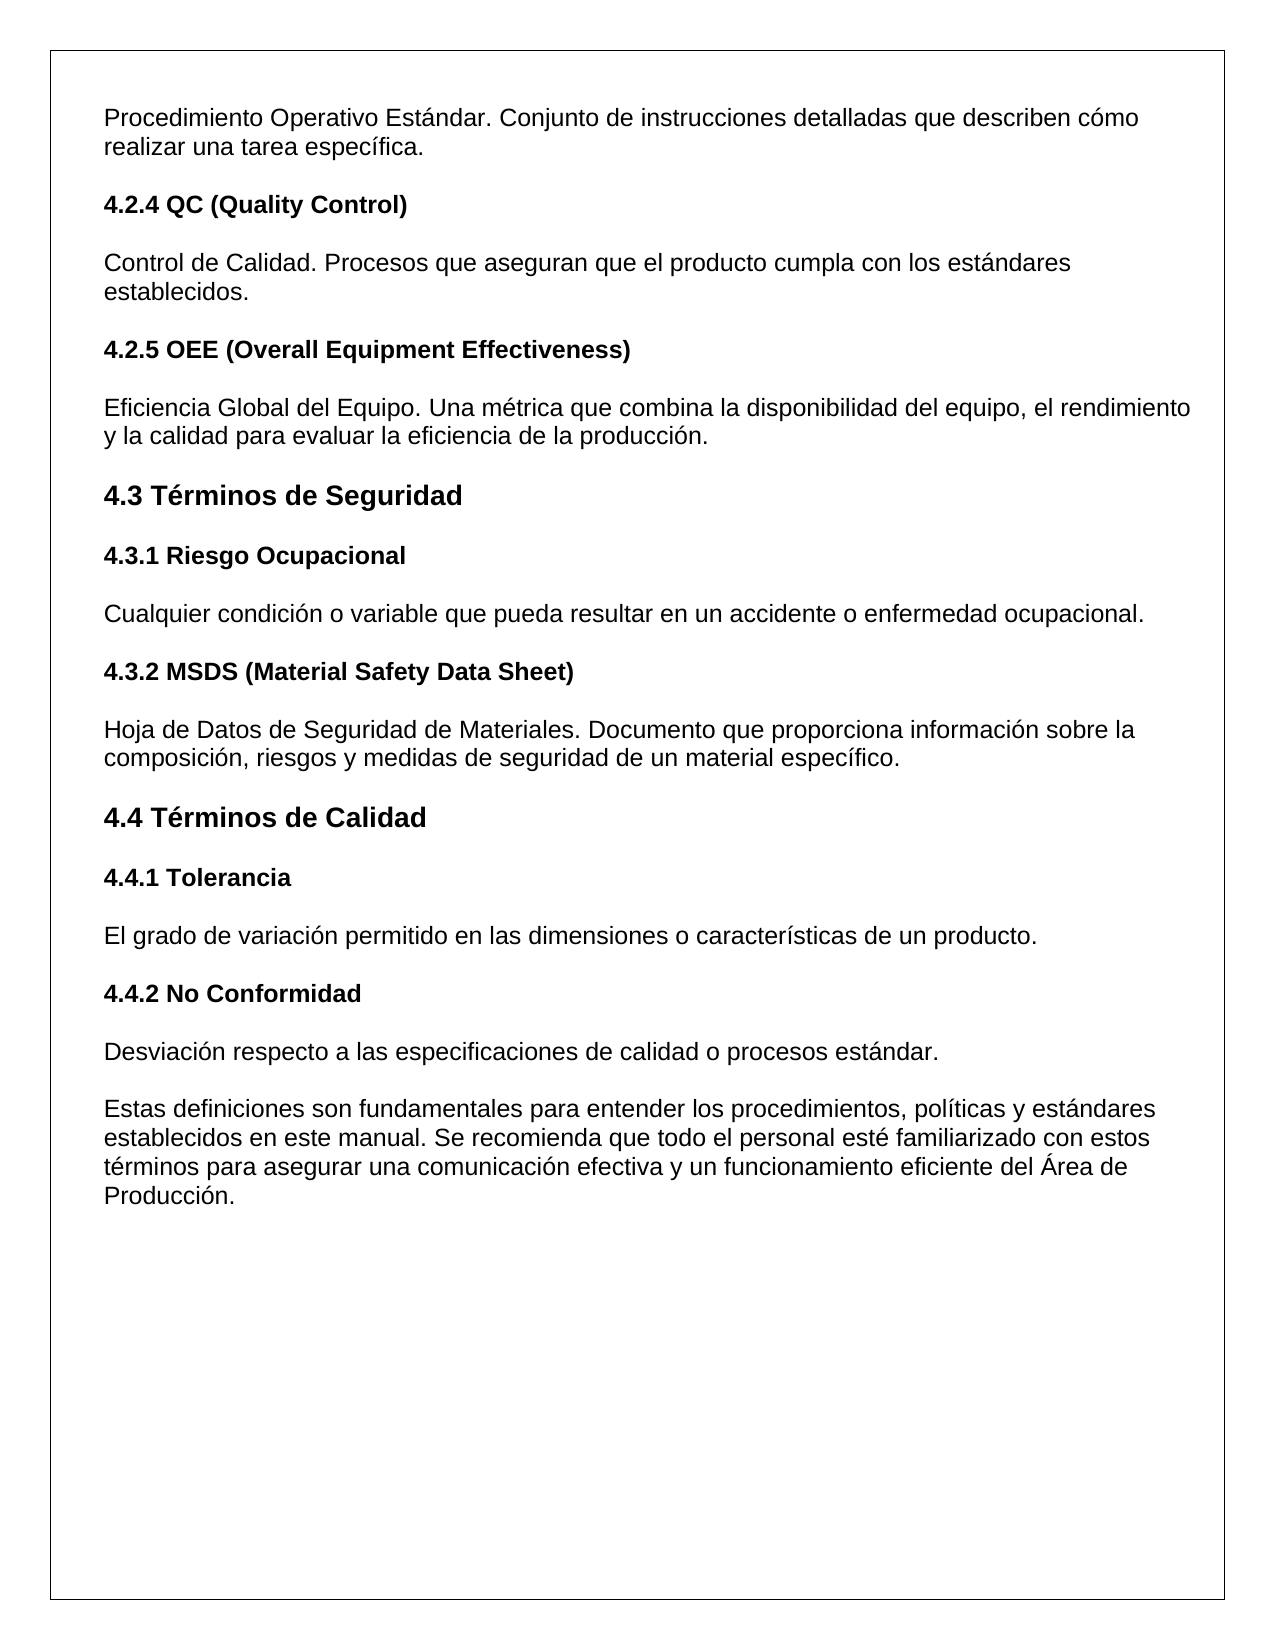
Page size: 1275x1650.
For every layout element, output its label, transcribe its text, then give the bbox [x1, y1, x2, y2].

text Hoja de Datos de Seguridad de Materiales. Documento que proporciona información sobre la composición, riesgos y medidas de seguridad de un material específico. [103, 714, 1211, 772]
text Control de Calidad. Procesos que aseguran que el producto cumpla con los estándares establecidos. [103, 248, 1211, 306]
text Eficiencia Global del Equipo. Una métrica que combina la disponibilidad del equipo, el rendimiento y la calidad para evaluar la eficiencia de la producción. [103, 393, 1211, 450]
text 4.2.4 QC (Quality Control) [103, 190, 1211, 219]
text El grado de variación permitido en las dimensiones o características de un producto. [103, 921, 1211, 949]
text 4.3.2 MSDS (Material Safety Data Sheet) [103, 657, 1211, 685]
text Cualquier condición o variable que pueda resultar en un accidente o enfermedad ocupacional. [103, 599, 1211, 627]
text Estas definiciones son fundamentales para entender los procedimientos, políticas y estándares establecidos en este manual. Se recomienda que todo el personal esté familiarizado con estos términos para asegurar una comunicación efectiva y un funcionamiento eficiente del Área de Producción. [103, 1094, 1211, 1209]
text Desviación respecto a las especificaciones de calidad o procesos estándar. [103, 1037, 1211, 1065]
text 4.3 Términos de Seguridad [103, 479, 1211, 512]
text Procedimiento Operativo Estándar. Conjunto de instrucciones detalladas que describen cómo realizar una tarea específica. [103, 103, 1211, 161]
text 4.3.1 Riesgo Ocupacional [103, 541, 1211, 569]
text 4.4.2 No Conformidad [103, 979, 1211, 1007]
text 4.4 Términos de Calidad [103, 801, 1211, 834]
text 4.4.1 Tolerancia [103, 863, 1211, 892]
text 4.2.5 OEE (Overall Equipment Effectiveness) [103, 335, 1211, 363]
